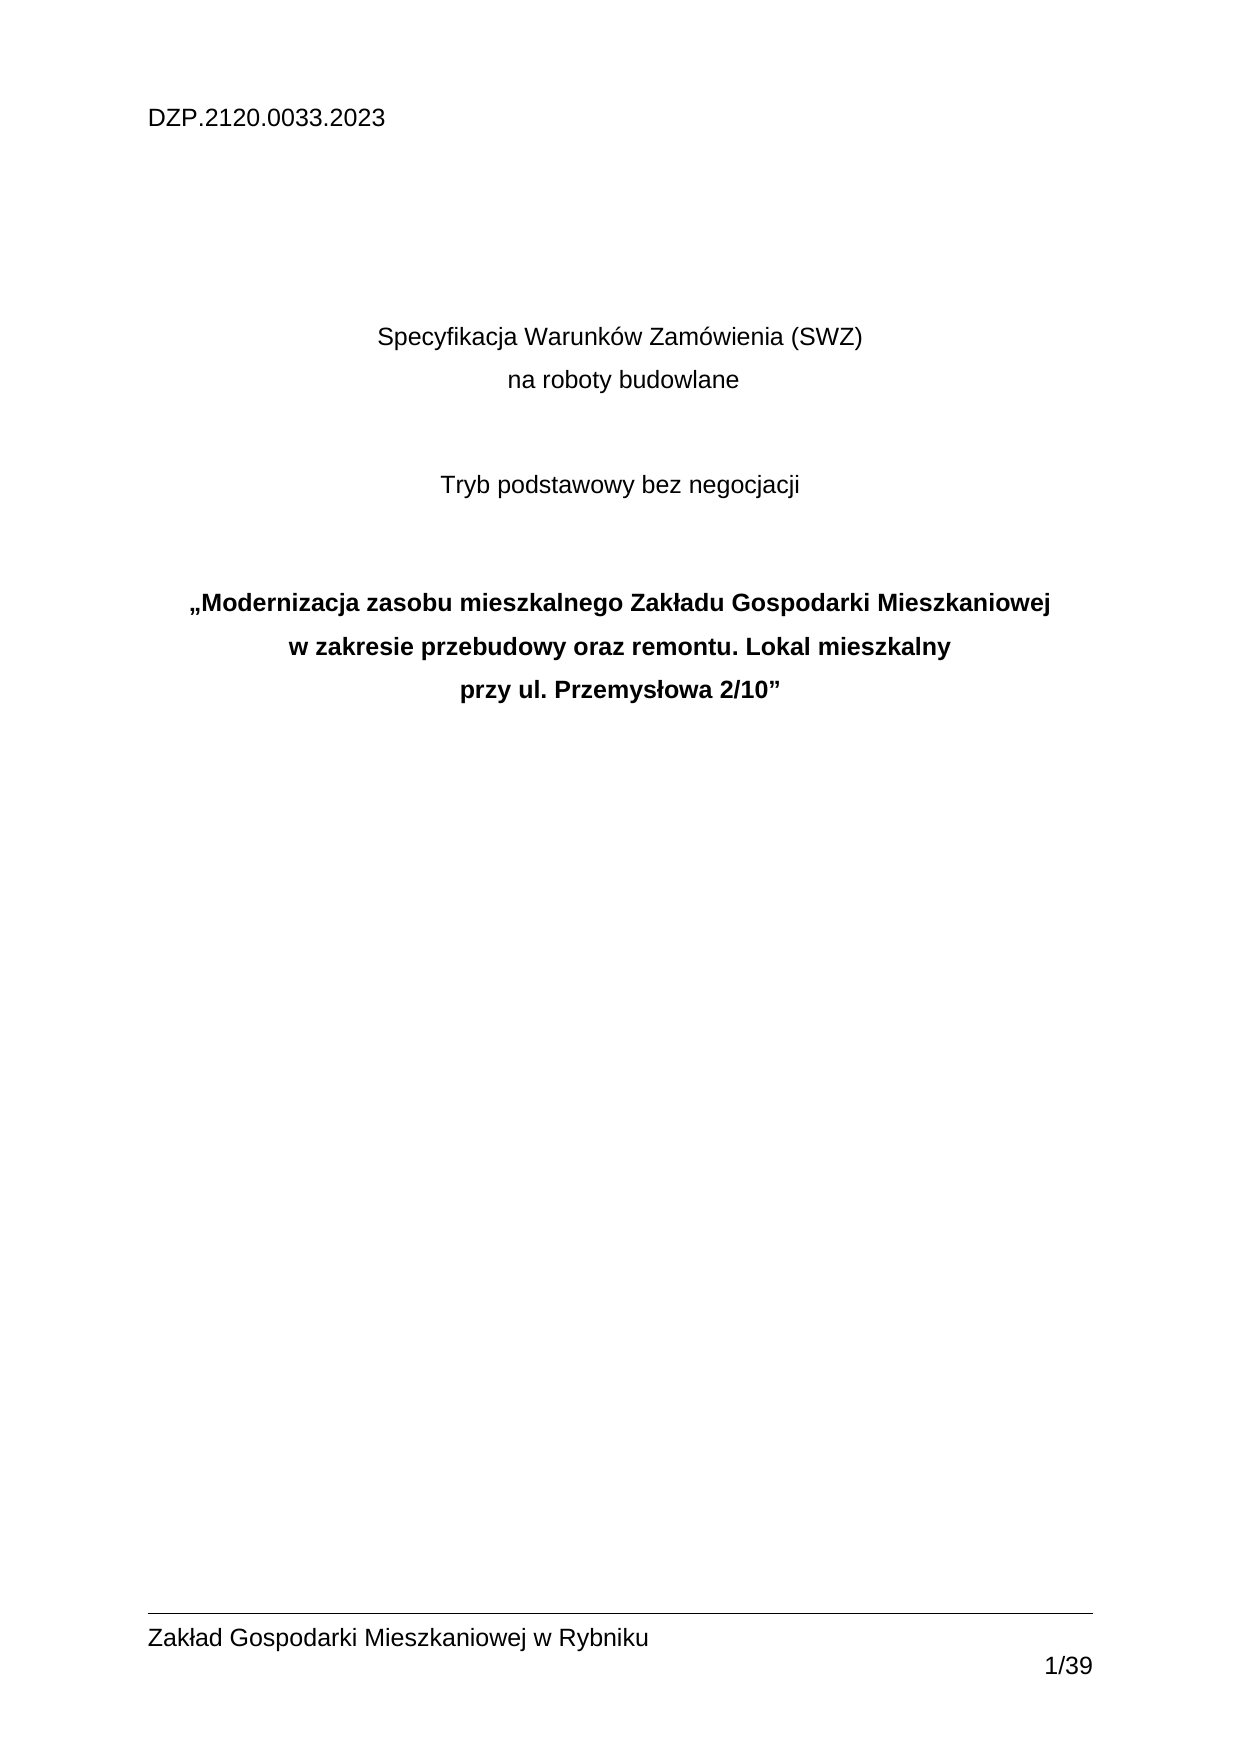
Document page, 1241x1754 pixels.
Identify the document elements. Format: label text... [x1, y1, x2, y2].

text DZP.2120.0033.2023 [148, 103, 1093, 132]
text Tryb podstawowy bez negocjacji [148, 470, 1093, 499]
text „Modernizacja zasobu mieszkalnego Zakładu Gospodarki Mieszkaniowej w zakresie przebudowy oraz remontu. Lokal mieszkalny przy ul. Przemysłowa 2/10” [148, 588, 1093, 703]
text na roboty budowlane [148, 365, 1093, 393]
text Specyfikacja Warunków Zamówienia (SWZ) [148, 322, 1093, 350]
